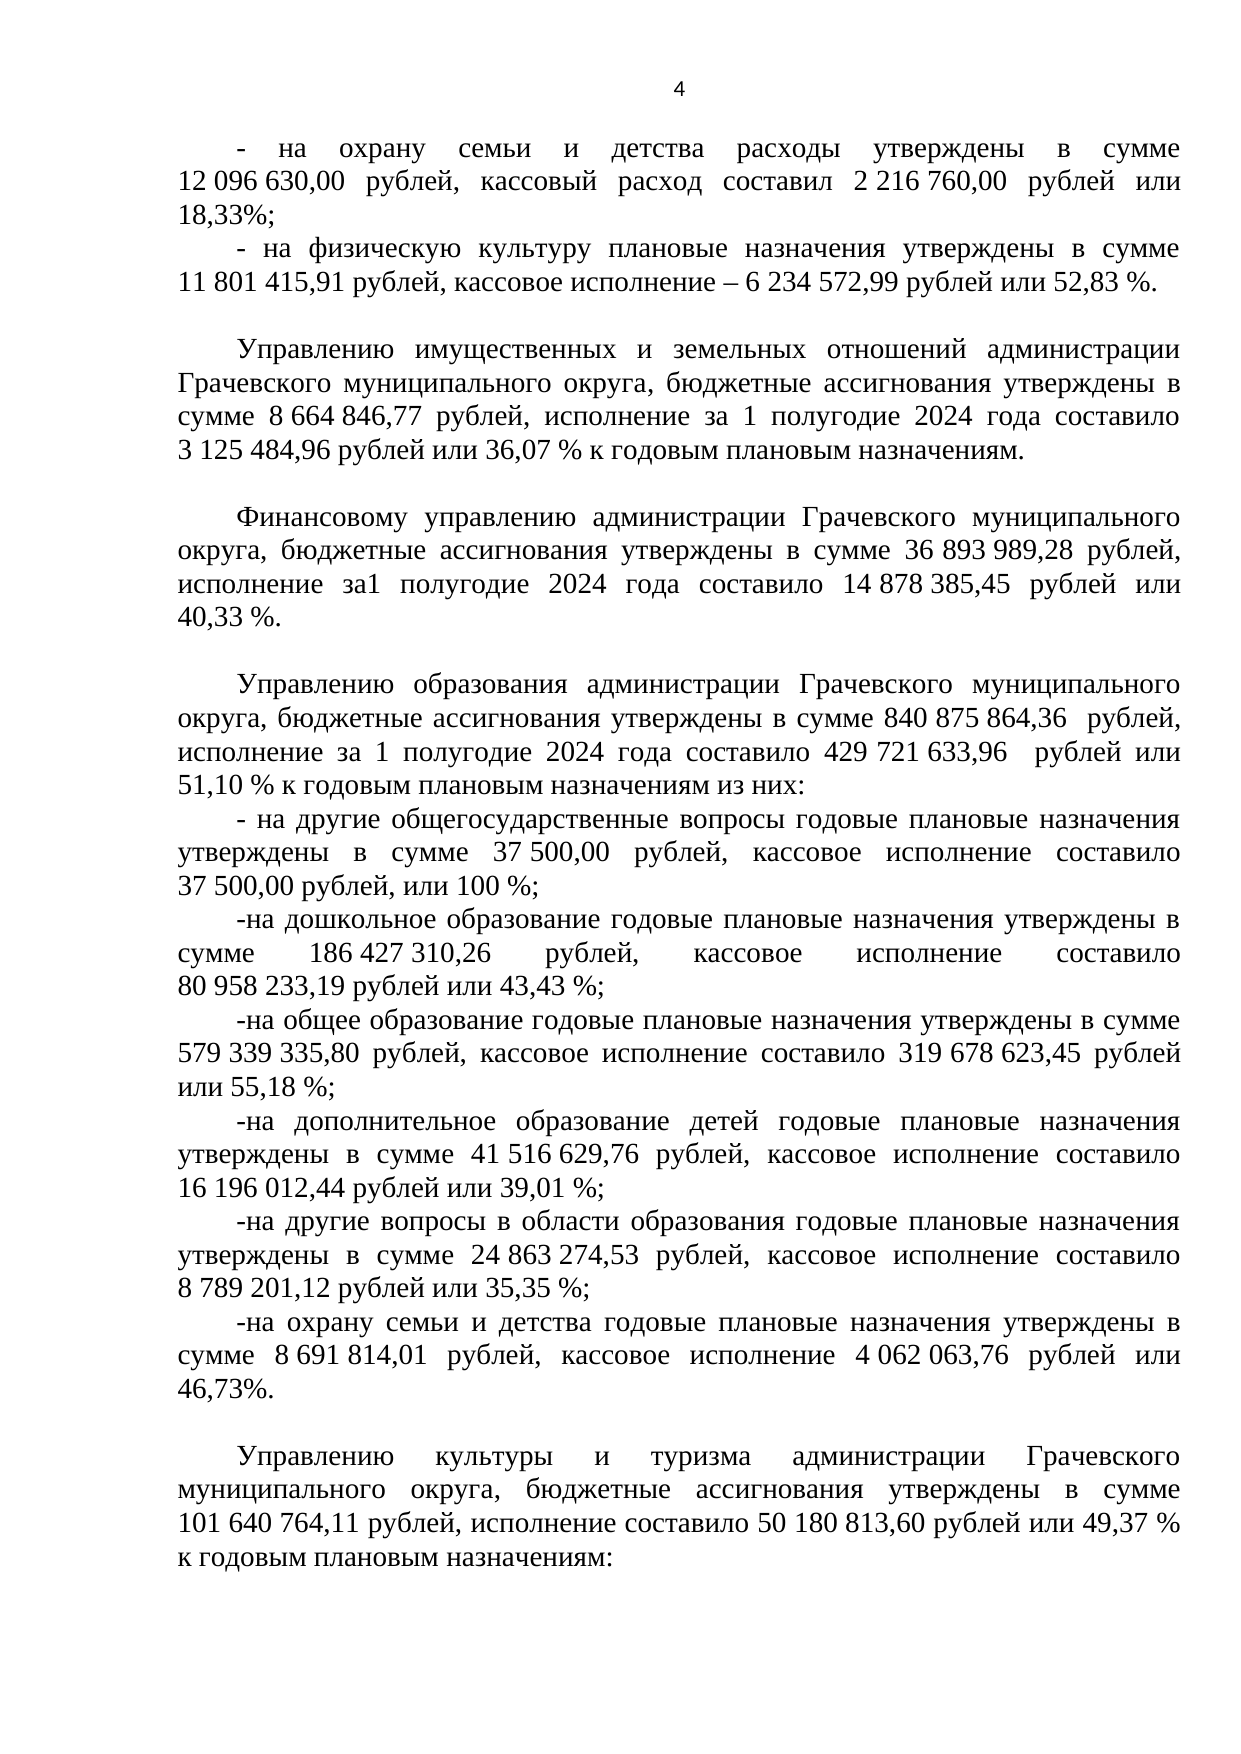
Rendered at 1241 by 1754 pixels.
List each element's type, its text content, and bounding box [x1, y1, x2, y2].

text Финансовому управлению администрации Грачевского муниципального округа, бюджетные ассигнования утверждены в сумме 36 893 989,28 рублей, исполнение за1 полугодие 2024 года составило 14 878 385,45 рублей или 40,33 %. [177, 499, 1181, 633]
text Управлению культуры и туризма администрации Грачевского муниципального округа, бюджетные ассигнования утверждены в сумме 101 640 764,11 рублей, исполнение составило 50 180 813,60 рублей или 49,37 % к годовым плановым назначениям: [177, 1438, 1181, 1572]
text -на общее образование годовые плановые назначения утверждены в сумме 579 339 335,80 рублей, кассовое исполнение составило 319 678 623,45 рублей или 55,18 %; [177, 1002, 1181, 1103]
text -на охрану семьи и детства годовые плановые назначения утверждены в сумме 8 691 814,01 рублей, кассовое исполнение 4 062 063,76 рублей или 46,73%. [177, 1304, 1181, 1404]
text -на дошкольное образование годовые плановые назначения утверждены в сумме 186 427 310,26 рублей, кассовое исполнение составило 80 958 233,19 рублей или 43,43 %; [177, 901, 1181, 1002]
text -на другие вопросы в области образования годовые плановые назначения утверждены в сумме 24 863 274,53 рублей, кассовое исполнение составило 8 789 201,12 рублей или 35,35 %; [177, 1203, 1181, 1304]
text - на другие общегосударственные вопросы годовые плановые назначения утверждены в сумме 37 500,00 рублей, кассовое исполнение составило 37 500,00 рублей, или 100 %; [177, 801, 1181, 901]
text Управлению имущественных и земельных отношений администрации Грачевского муниципального округа, бюджетные ассигнования утверждены в сумме 8 664 846,77 рублей, исполнение за 1 полугодие 2024 года составило 3 125 484,96 рублей или 36,07 % к годовым плановым назначениям. [177, 331, 1181, 465]
text - на физическую культуру плановые назначения утверждены в сумме 11 801 415,91 рублей, кассовое исполнение – 6 234 572,99 рублей или 52,83 %. [177, 231, 1181, 298]
text Управлению образования администрации Грачевского муниципального округа, бюджетные ассигнования утверждены в сумме 840 875 864,36 рублей, исполнение за 1 полугодие 2024 года составило 429 721 633,96 рублей или 51,10 % к годовым плановым назначениям из них: [177, 667, 1181, 801]
text -на дополнительное образование детей годовые плановые назначения утверждены в сумме 41 516 629,76 рублей, кассовое исполнение составило 16 196 012,44 рублей или 39,01 %; [177, 1103, 1181, 1203]
text - на охрану семьи и детства расходы утверждены в сумме 12 096 630,00 рублей, кассовый расход составил 2 216 760,00 рублей или 18,33%; [177, 130, 1181, 231]
